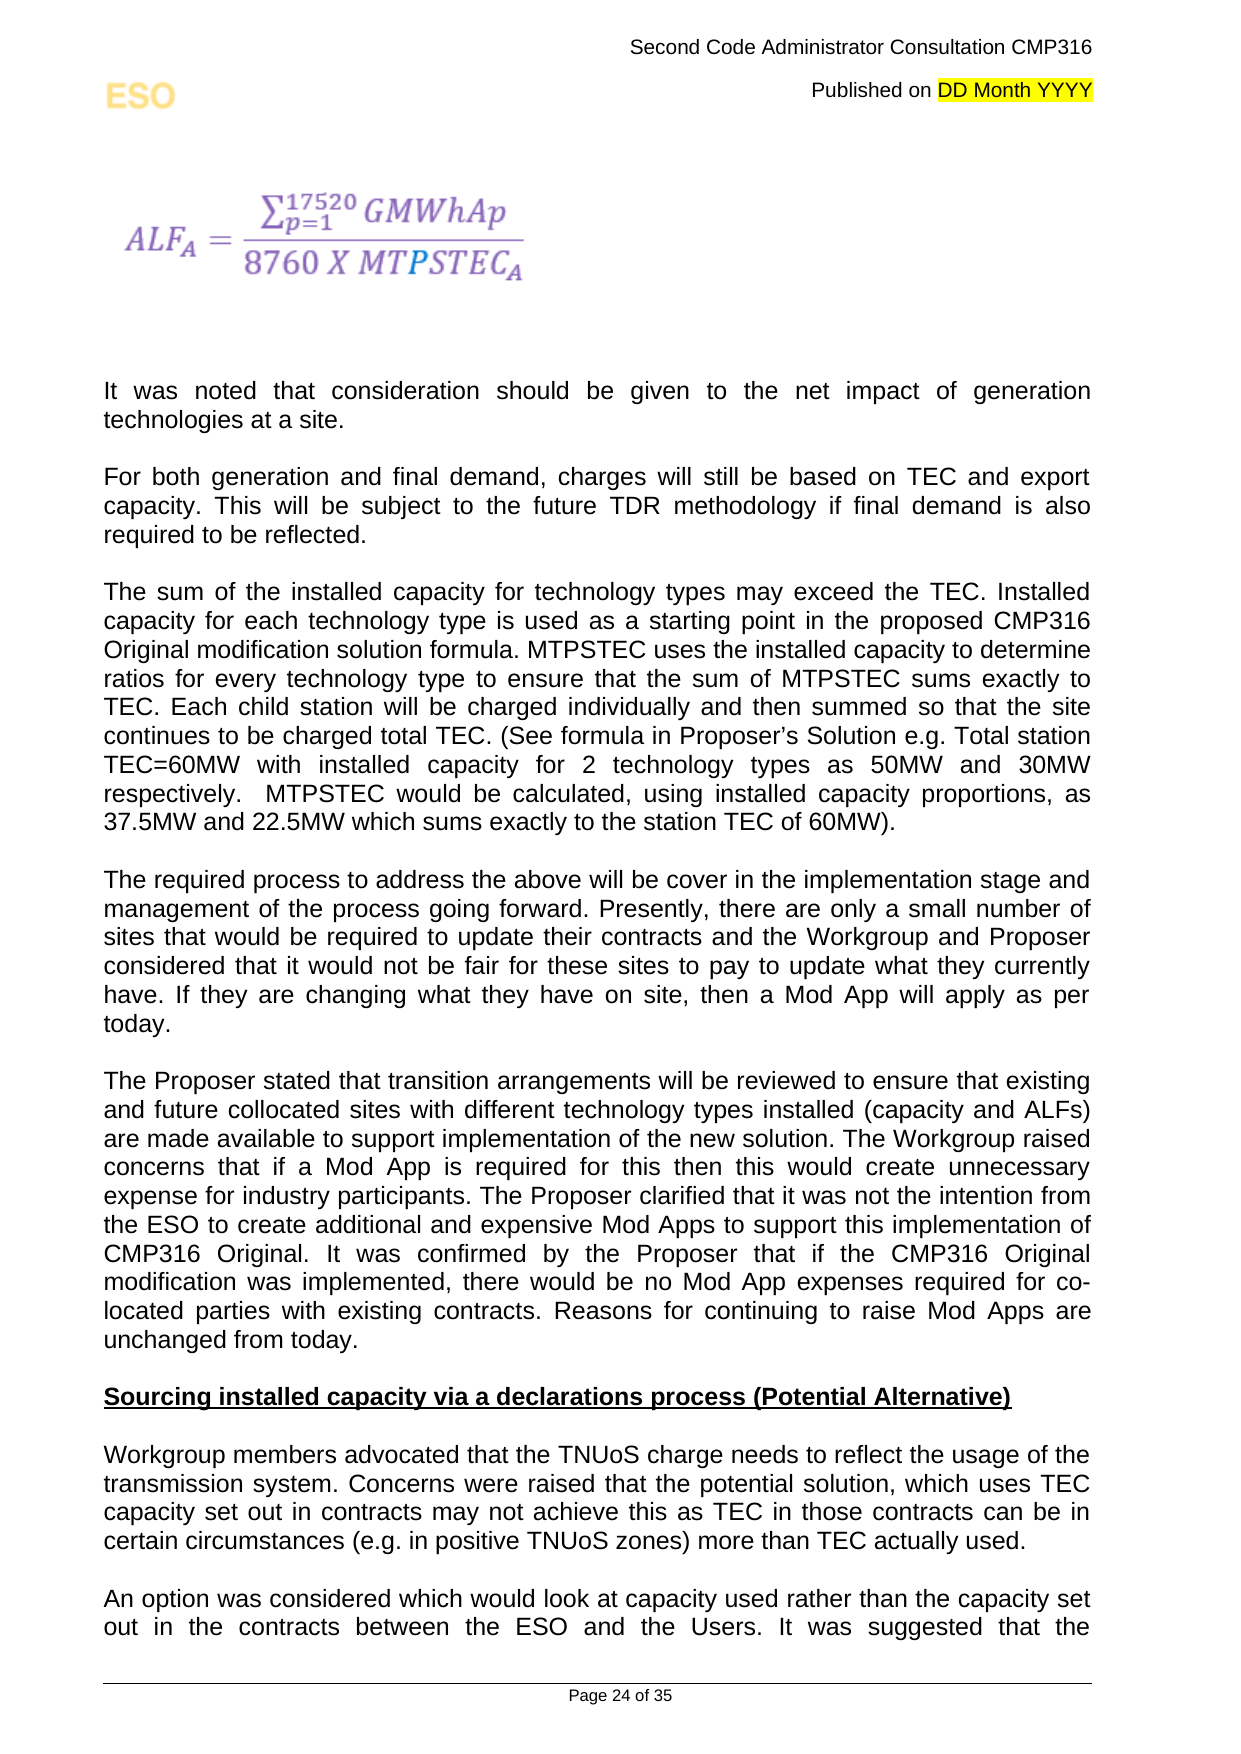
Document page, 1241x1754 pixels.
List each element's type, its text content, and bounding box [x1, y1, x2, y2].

picture [103, 158, 571, 290]
text The Proposer stated that transition arrangements will be reviewed to ensure that existing and future collocated sites with different technology types installed (capacity and ALFs) are made available to support implementation of the new solution. The Workgroup raised concerns that if a Mod App is required for this then this would create unnecessary expense for industry participants. The Proposer clarified that it was not the intention from the ESO to create additional and expensive Mod Apps to support this implementation of CMP316 Original. It was confirmed by the Proposer that if the CMP316 Original modification was implemented, there would be no Mod App expenses required for co-located parties with existing contracts. Reasons for continuing to raise Mod Apps are unchanged from today. [103, 1066, 1092, 1353]
text The sum of the installed capacity for technology types may exceed the TEC. Installed capacity for each technology type is used as a starting point in the proposed CMP316 Original modification solution formula. MTPSTEC uses the installed capacity to determine ratios for every technology type to ensure that the sum of MTPSTEC sums exactly to TEC. Each child station will be charged individually and then summed so that the site continues to be charged total TEC. (See formula in Proposer’s Solution e.g. Total station TEC=60MW with installed capacity for 2 technology types as 50MW and 30MW respectively. MTPSTEC would be calculated, using installed capacity proportions, as 37.5MW and 22.5MW which sums exactly to the station TEC of 60MW). [103, 577, 1092, 836]
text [103, 1583, 1092, 1641]
text The required process to address the above will be cover in the implementation stage and management of the process going forward. Presently, there are only a small number of sites that would be required to update their contracts and the Workgroup and Proposer considered that it would not be fair for these sites to pay to update what they currently have. If they are changing what they have on site, then a Mod App will apply as per today. [103, 865, 1092, 1037]
text It was noted that consideration should be given to the net impact of generation technologies at a site. [103, 376, 1092, 433]
text Sourcing installed capacity via a declarations process (Potential Alternative) [103, 1382, 1092, 1411]
text For both generation and final demand, charges will still be based on TEC and export capacity. This will be subject to the future TDR methodology if final demand is also required to be reflected. [103, 462, 1092, 548]
picture [103, 71, 181, 117]
text Workgroup members advocated that the TNUoS charge needs to reflect the usage of the transmission system. Concerns were raised that the potential solution, which uses TEC capacity set out in contracts may not achieve this as TEC in those contracts can be in certain circumstances (e.g. in positive TNUoS zones) more than TEC actually used. [103, 1440, 1092, 1555]
